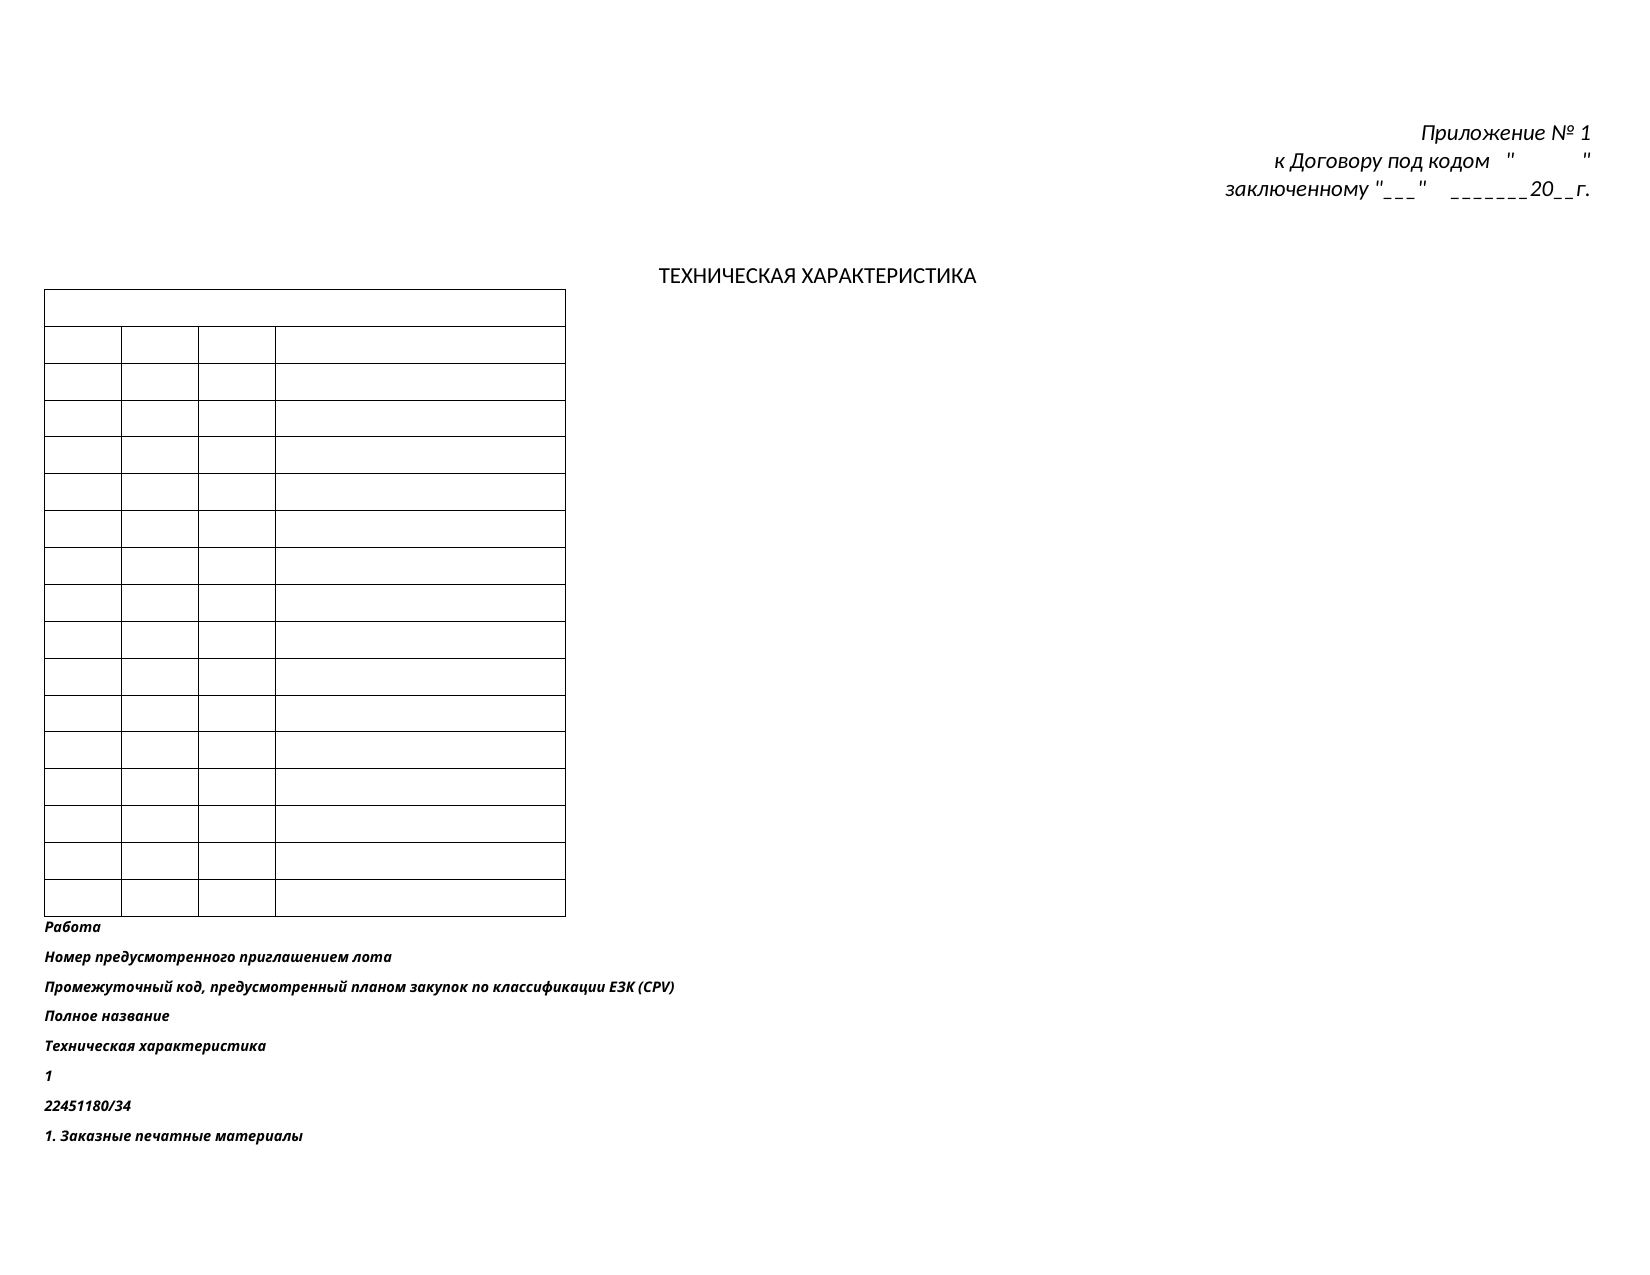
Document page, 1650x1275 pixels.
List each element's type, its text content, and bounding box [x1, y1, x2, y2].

text ТЕХНИЧЕСКАЯ ХАРАКТЕРИСТИКА [44, 261, 1591, 289]
text Приложение № 1 [44, 118, 1591, 146]
text к Договору под кодом " " заключенному "___" _______20__г. [44, 146, 1591, 202]
